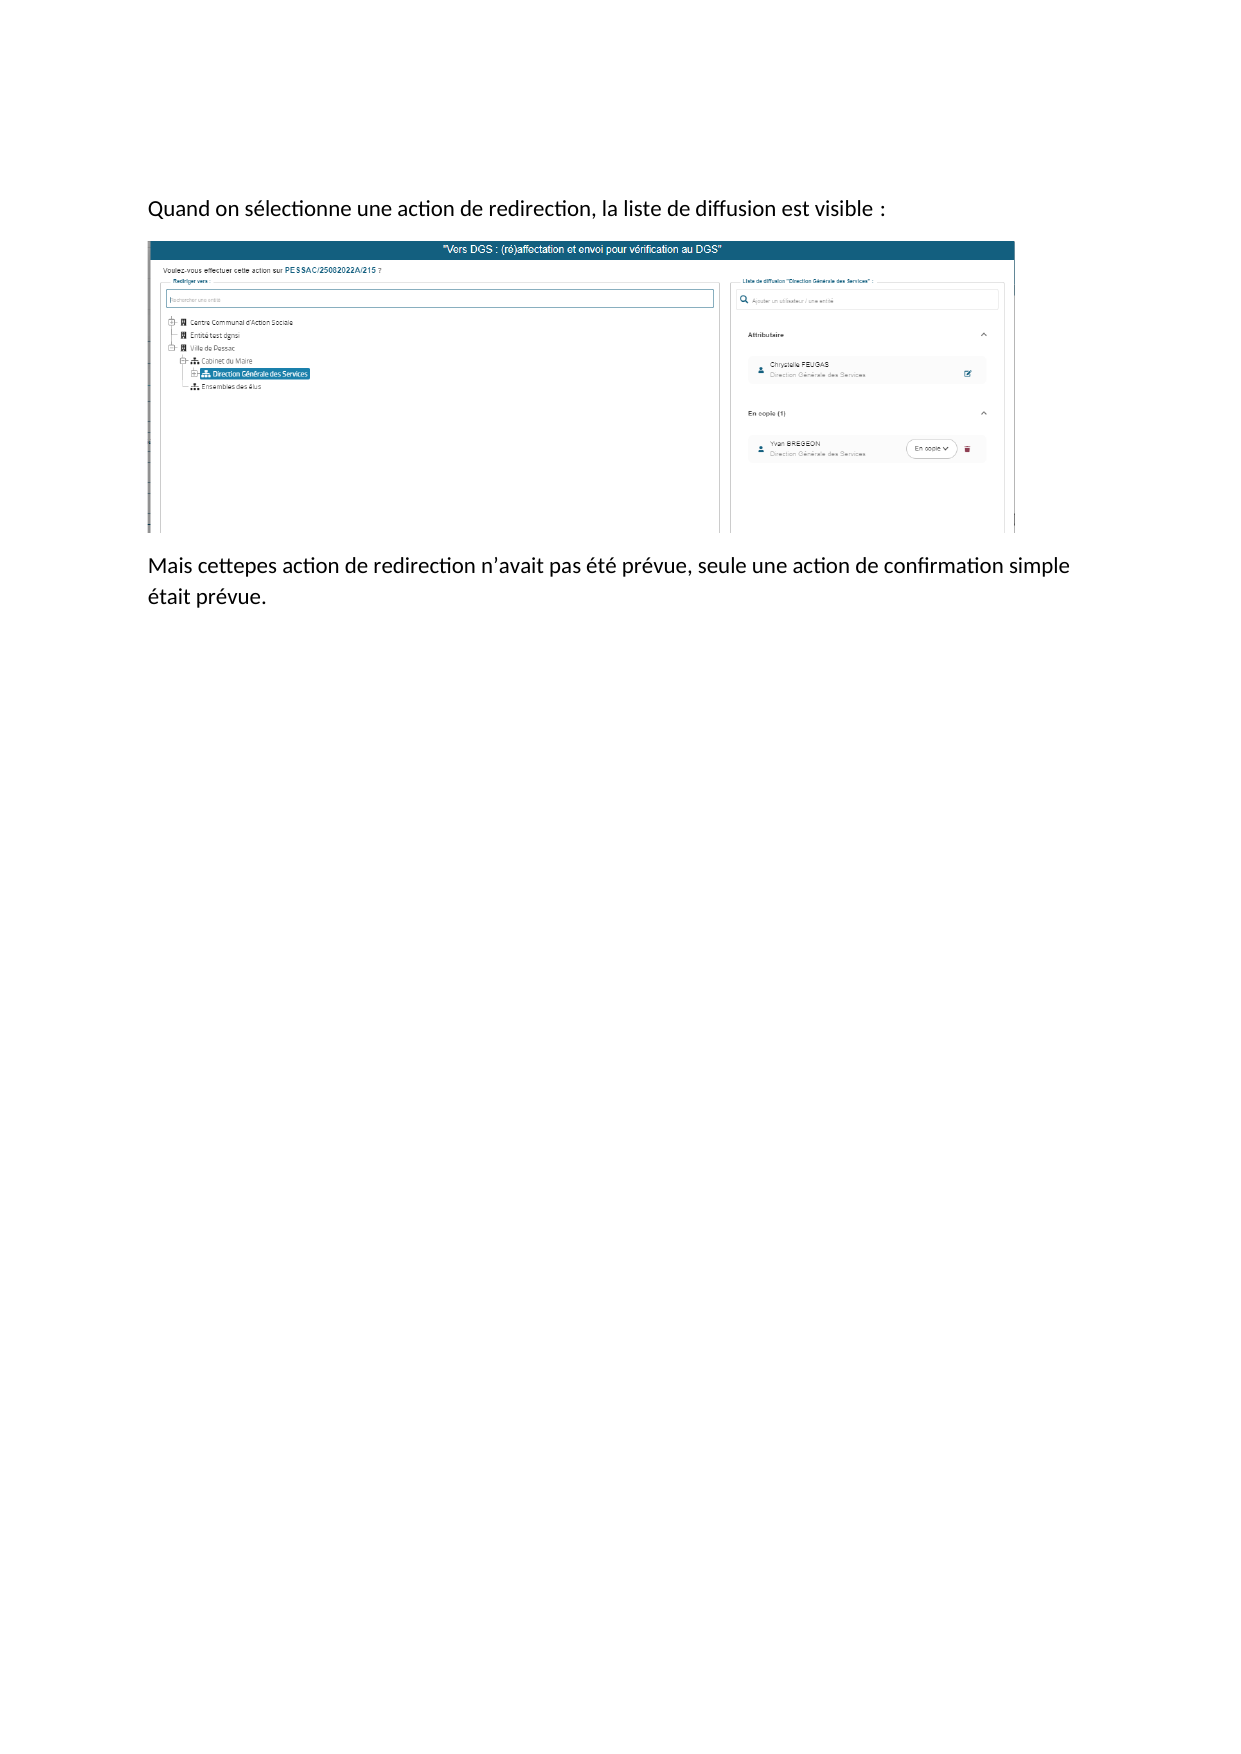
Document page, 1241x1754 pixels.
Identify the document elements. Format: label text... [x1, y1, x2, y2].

text Quand on sélectionne une action de redirection, la liste de diffusion est visible : [148, 194, 1093, 222]
picture [147, 241, 1015, 533]
text Mais cettepes action de redirection n’avait pas été prévue, seule une action de confirmation simple était prévue. [148, 552, 1093, 610]
